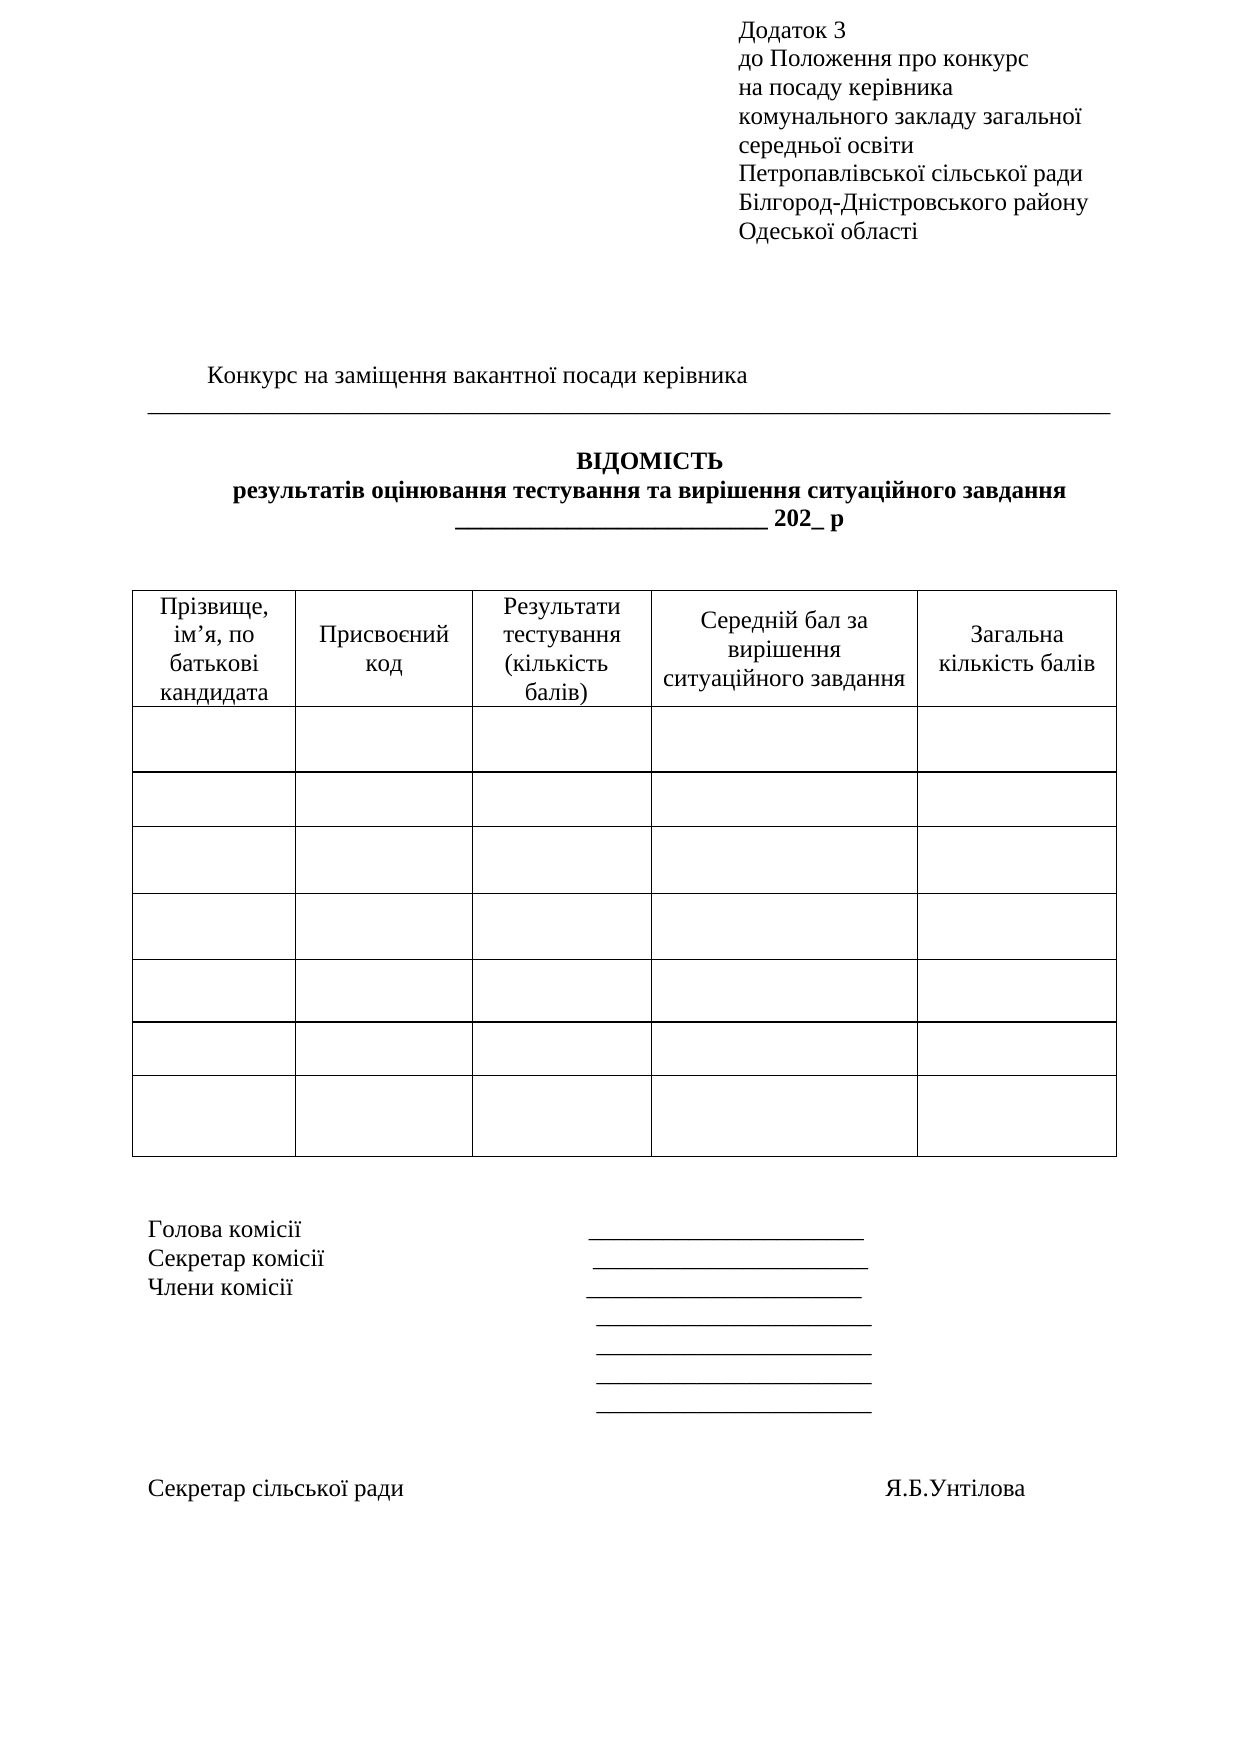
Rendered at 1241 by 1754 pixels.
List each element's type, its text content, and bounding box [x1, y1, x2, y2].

text середньої освіти [738, 130, 1152, 158]
table_cell [918, 894, 1116, 959]
table_cell [133, 827, 295, 893]
text ______________________ [590, 1358, 1152, 1387]
text ВІДОМІСТЬ [148, 446, 1152, 475]
text на посаду керівника [738, 72, 1152, 101]
text Одеської області [738, 216, 1152, 245]
table_cell [652, 1023, 917, 1074]
table_cell [296, 707, 472, 771]
table_cell [918, 707, 1116, 771]
table_cell [652, 707, 917, 771]
table_cell [296, 1076, 472, 1156]
table_cell [133, 960, 295, 1021]
text ______________________ [590, 1387, 1152, 1416]
table_cell [652, 1076, 917, 1156]
table_cell [652, 827, 917, 893]
table_header Присвоєний код [296, 591, 472, 706]
table_cell [296, 827, 472, 893]
table_cell [133, 894, 295, 959]
text ______________________ [590, 1329, 1152, 1358]
table_cell [133, 773, 295, 826]
table_cell [918, 960, 1116, 1021]
table_cell [133, 707, 295, 771]
table_cell [473, 707, 651, 771]
table_cell [473, 894, 651, 959]
text до Положення про конкурс [738, 43, 1152, 72]
table_cell [473, 960, 651, 1021]
table_cell [296, 894, 472, 959]
text Секретар комісії ______________________ [148, 1243, 1152, 1272]
text Білгород-Дністровського району [738, 187, 1152, 216]
table_header Результати тестування (кількість балів) [473, 591, 651, 706]
text результатів оцінювання тестування та вирішення ситуаційного завдання [148, 475, 1152, 503]
text Додаток 3 [738, 15, 1152, 43]
table_cell [918, 1076, 1116, 1156]
table_cell [473, 1023, 651, 1074]
table_cell [133, 1023, 295, 1074]
table_cell [473, 773, 651, 826]
table_cell [918, 773, 1116, 826]
table_header Загальна кількість балів [918, 591, 1116, 706]
table_cell [296, 1023, 472, 1074]
table_cell [296, 773, 472, 826]
table_header Прізвище, ім’я, по батькові кандидата [133, 591, 295, 706]
text Секретар сільської ради Я.Б.Унтілова [148, 1473, 1152, 1502]
text Петропавлівської сільської ради [738, 158, 1152, 187]
text _________________________ 202_ р [148, 503, 1152, 532]
text комунального закладу загальної [738, 101, 1152, 130]
text Конкурс на заміщення вакантної посади керівника _____________________________________________________________________________ [148, 360, 1152, 417]
text Голова комісії ______________________ [148, 1214, 1152, 1243]
table_cell [296, 960, 472, 1021]
table_cell [918, 827, 1116, 893]
table_cell [652, 960, 917, 1021]
table_cell [652, 894, 917, 959]
table_cell [652, 773, 917, 826]
table_cell [473, 827, 651, 893]
text Члени комісії ______________________ [148, 1272, 1152, 1301]
table_header Середній бал за вирішення ситуаційного завдання [652, 591, 917, 706]
table_cell [473, 1076, 651, 1156]
text ______________________ [590, 1301, 1152, 1329]
table_cell [918, 1023, 1116, 1074]
table_cell [133, 1076, 295, 1156]
